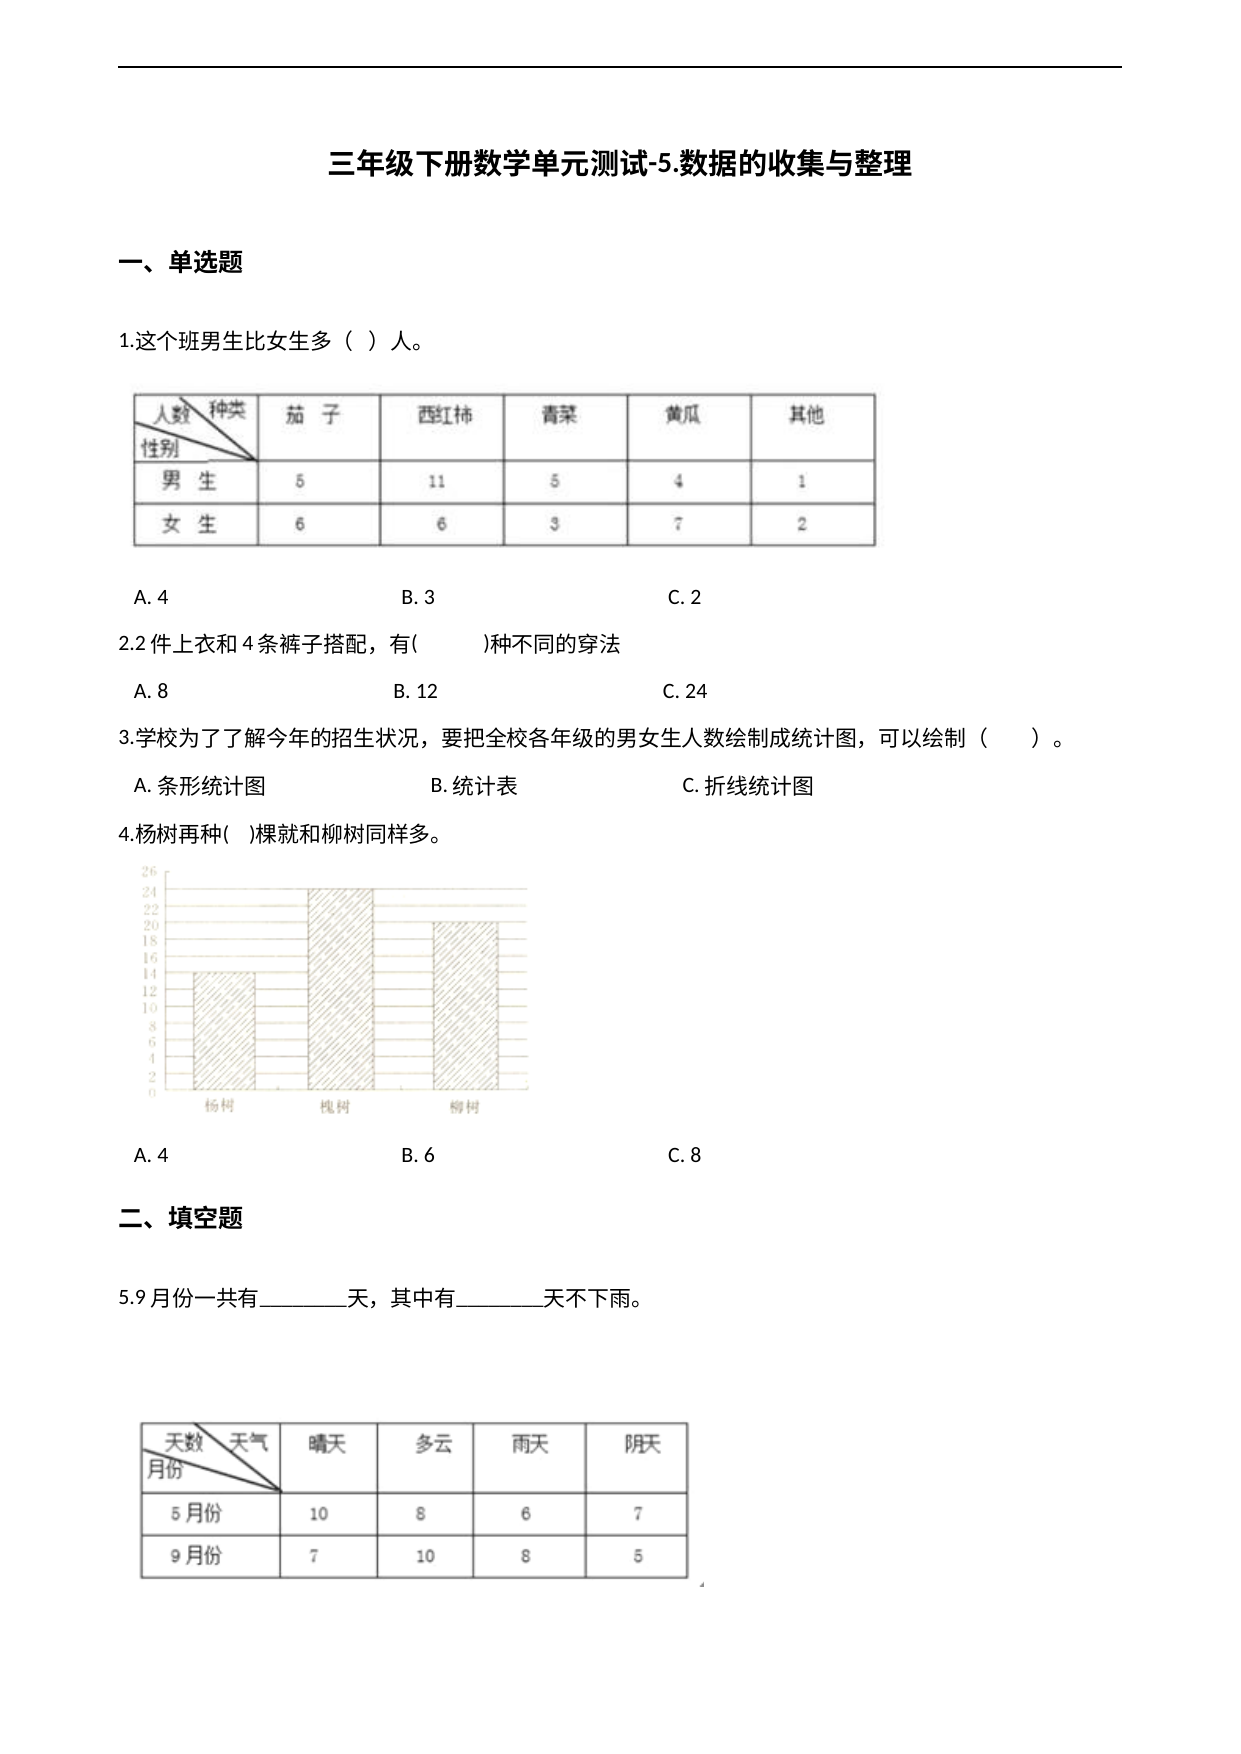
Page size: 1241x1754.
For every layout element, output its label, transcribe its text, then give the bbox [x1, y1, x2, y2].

text A. 4 B. 6 C. 8 [134, 1139, 1122, 1171]
picture [118, 1410, 704, 1587]
text 二、填空题 [118, 1184, 1122, 1249]
text A. 条形统计图 B. 统计表 C. 折线统计图 [134, 769, 1122, 801]
text 1.这个班男生比女生多（ ）人。 [118, 324, 1122, 356]
picture [118, 865, 562, 1117]
text 一、单选题 [118, 228, 1122, 293]
text 三年级下册数学单元测试-5.数据的收集与整理 [118, 129, 1122, 194]
text 2.2件上衣和4条裤子搭配，有( )种不同的穿法 [118, 626, 1122, 659]
text 4.杨树再种( )棵就和柳树同样多。 [118, 817, 1122, 849]
text A. 8 B. 12 C. 24 [134, 674, 1122, 707]
text 3.学校为了了解今年的招生状况，要把全校各年级的男女生人数绘制成统计图，可以绘制（ ）。 [118, 720, 1122, 753]
picture [118, 372, 904, 562]
text A. 4 B. 3 C. 2 [134, 580, 1122, 613]
